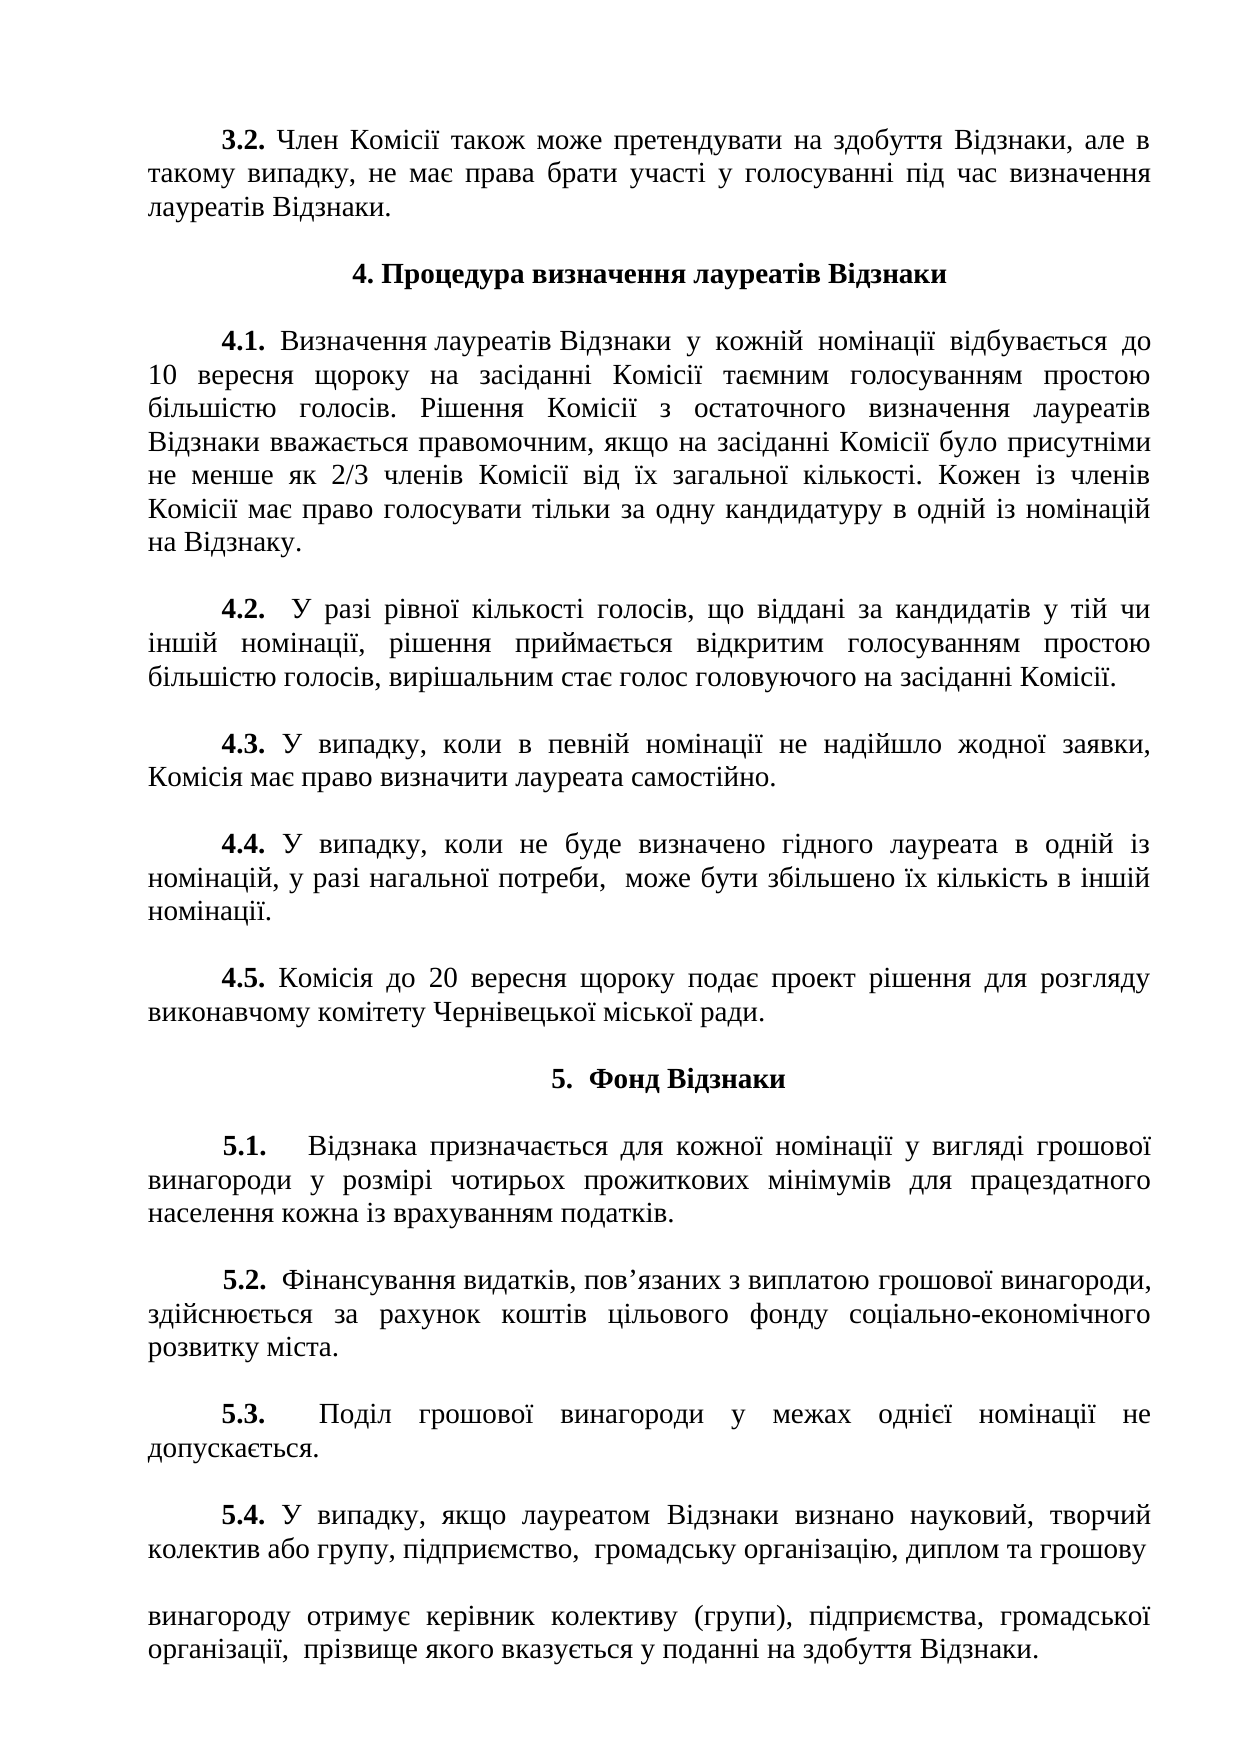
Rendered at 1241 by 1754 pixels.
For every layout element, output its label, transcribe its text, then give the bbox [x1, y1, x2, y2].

text 4.5. Комісія до 20 вересня щороку подає проект рішення для розгляду виконавчому комітету Чернівецької міської ради. [148, 961, 1152, 1028]
text 4.3. У випадку, коли в певній номінації не надійшло жодної заявки, Комісія має право визначити лауреата самостійно. [148, 726, 1152, 793]
text винагороду отримує керівник колективу (групи), підприємства, громадської організації, прізвище якого вказується у поданні на здобуття Відзнаки. [148, 1598, 1152, 1665]
text 4.2. У разі рівної кількості голосів, що віддані за кандидатів у тій чи іншій номінації, рішення приймається відкритим голосуванням простою більшістю голосів, вирішальним стає голос головуючого на засіданні Комісії. [148, 592, 1152, 692]
text 4.4. У випадку, коли не буде визначено гідного лауреата в одній із номінацій, у разі нагальної потреби, може бути збільшено їх кількість в іншій номінації. [148, 826, 1152, 927]
text 4.1. Визначення лауреатів Відзнаки у кожній номінації відбувається до 10 вересня щороку на засіданні Комісії таємним голосуванням простою більшістю голосів. Рішення Комісії з остаточного визначення лауреатів Відзнаки вважається правомочним, якщо на засіданні Комісії було присутніми не менше як 2/3 членів Комісії від їх загальної кількості. Кожен із членів Комісії має право голосувати тільки за одну кандидатуру в одній із номінацій на Відзнаку. [148, 323, 1152, 558]
list Фонд Відзнаки [185, 1061, 1152, 1095]
text 5.4. У випадку, якщо лауреатом Відзнаки визнано науковий, творчий колектив або групу, підприємство, громадську організацію, диплом та грошову [148, 1497, 1152, 1564]
text 4. Процедура визначення лауреатів Відзнаки [148, 256, 1152, 290]
text 3.2. Член Комісії також може претендувати на здобуття Відзнаки, але в такому випадку, не має права брати участі у голосуванні під час визначення лауреатів Відзнаки. [148, 122, 1152, 223]
text 5.2. Фінансування видатків, пов’язаних з виплатою грошової винагороди, здійснюється за рахунок коштів цільового фонду соціально-економічного розвитку міста. [148, 1262, 1152, 1363]
list Відзнака призначається для кожної номінації у вигляді грошової винагороди у розмірі чотирьох прожиткових мінімумів для працездатного населення кожна із врахуванням податків. [148, 1128, 1152, 1229]
text 5.3. Поділ грошової винагороди у межах однієї номінації не допускається. [148, 1397, 1152, 1464]
